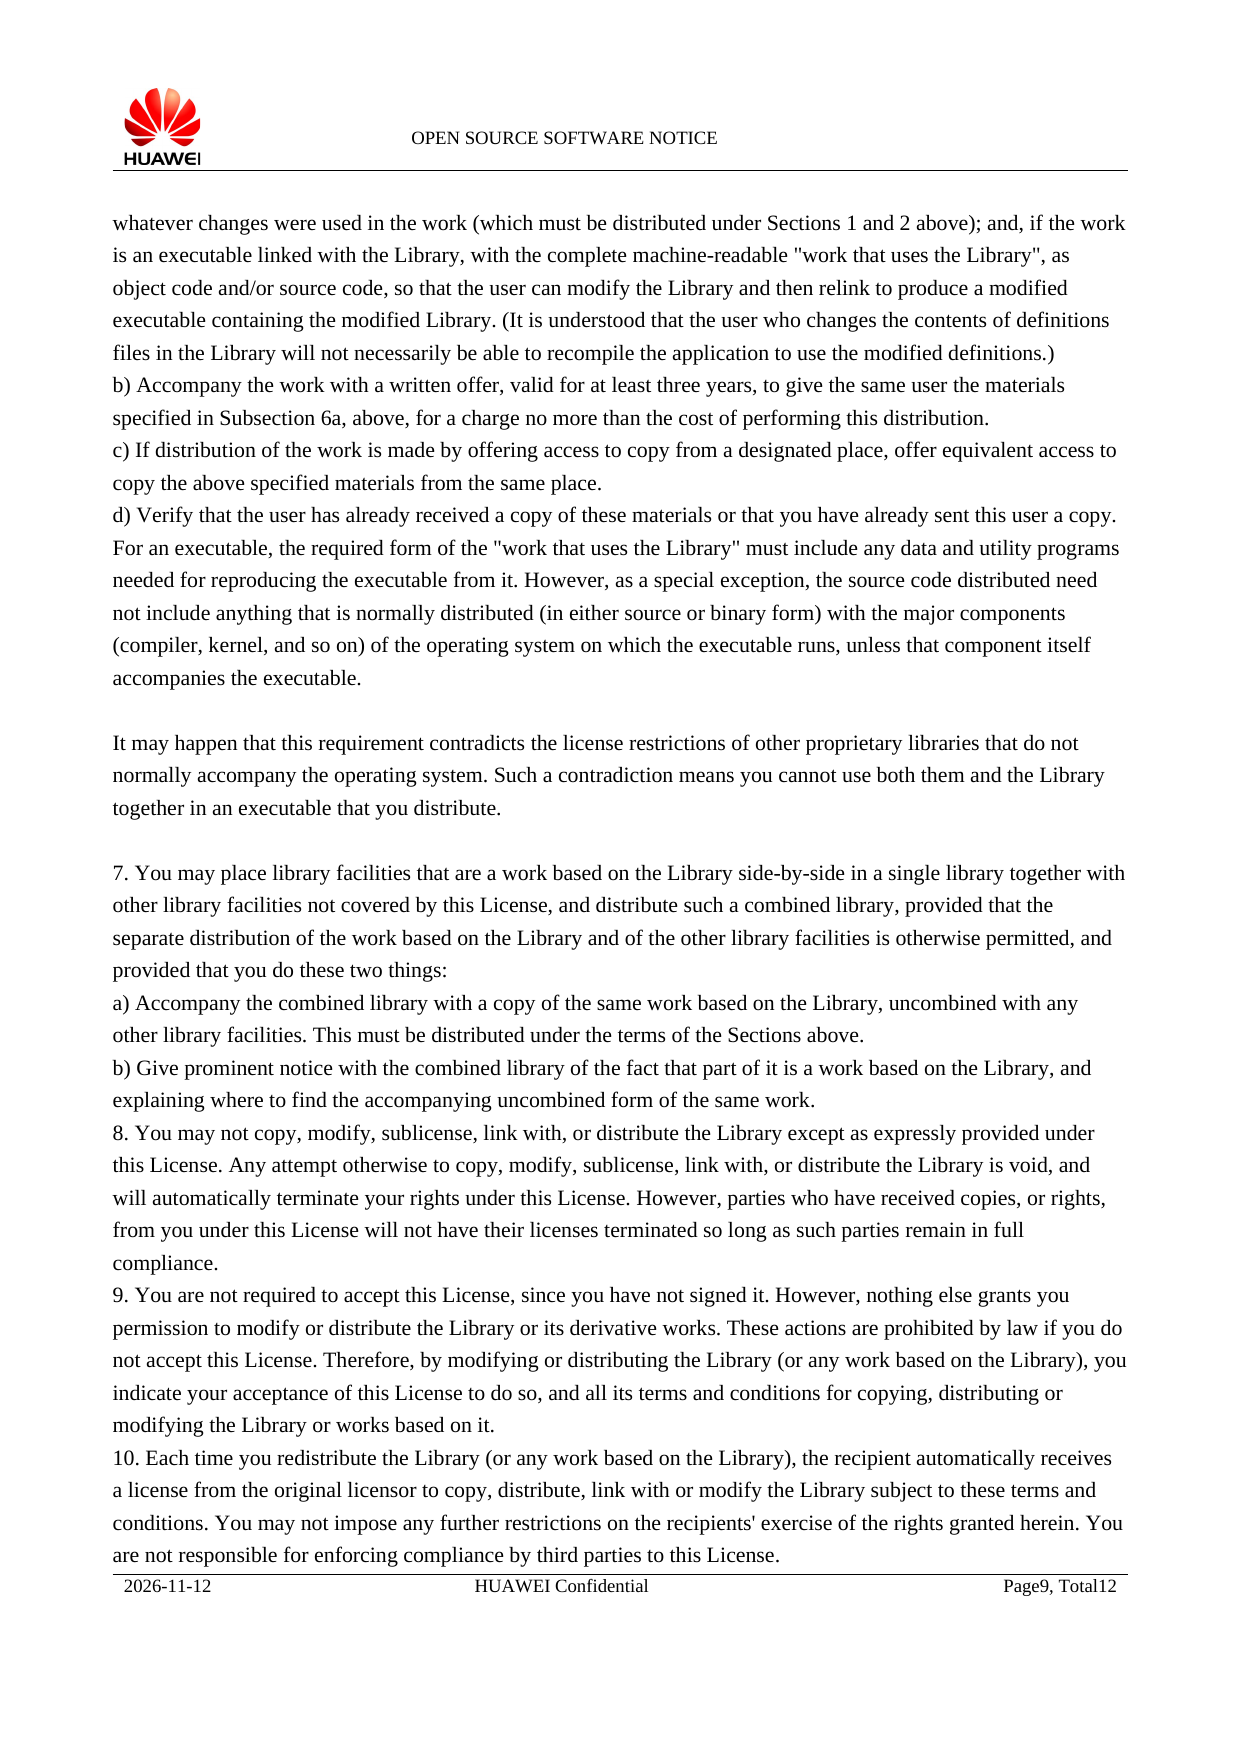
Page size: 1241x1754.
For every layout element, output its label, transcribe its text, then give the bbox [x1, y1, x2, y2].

picture [124, 88, 201, 165]
